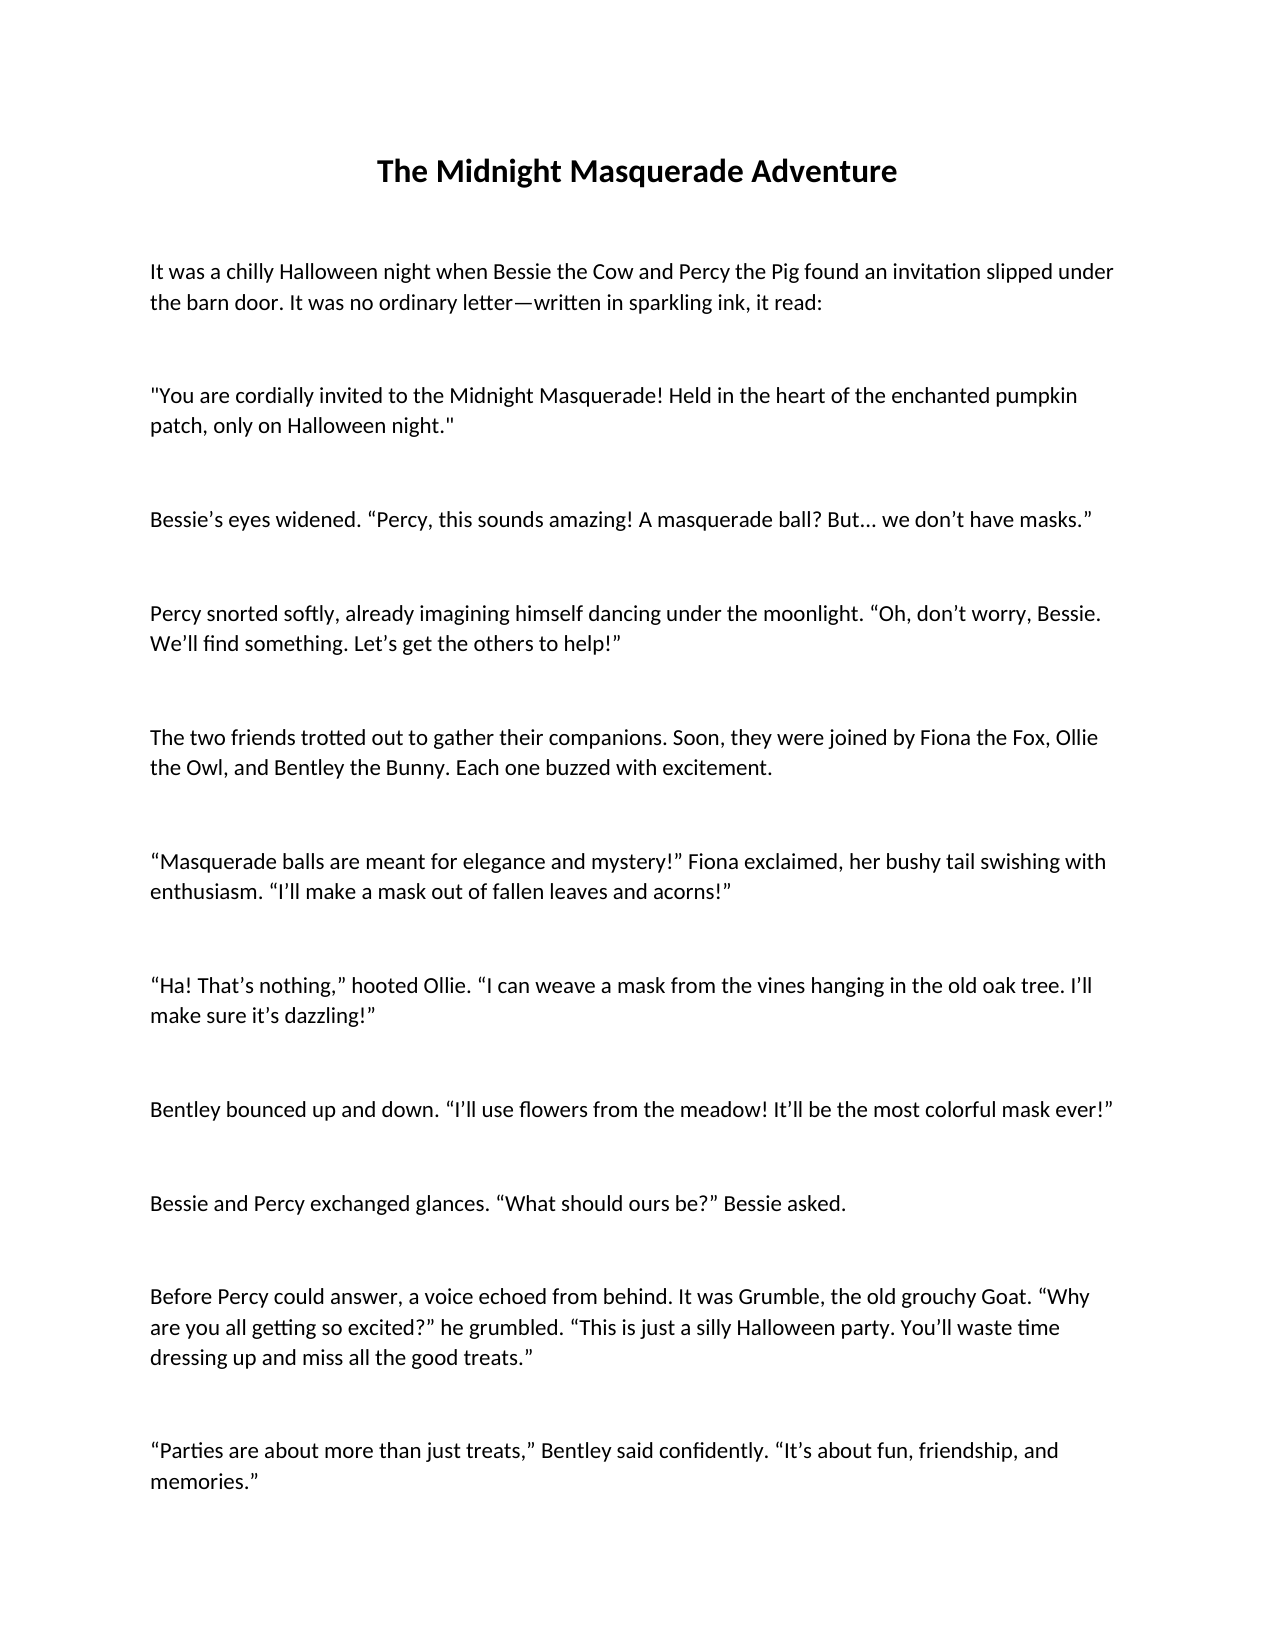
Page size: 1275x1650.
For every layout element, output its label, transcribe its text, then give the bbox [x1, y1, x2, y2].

text Bessie and Percy exchanged glances. “What should ours be?” Bessie asked. [150, 1189, 1125, 1217]
text “Parties are about more than just treats,” Bentley said confidently. “It’s about fun, friendship, and memories.” [150, 1437, 1125, 1495]
text Bessie’s eyes widened. “Percy, this sounds amazing! A masquerade ball? But... we don’t have masks.” [150, 505, 1125, 533]
text It was a chilly Halloween night when Bessie the Cow and Percy the Pig found an invitation slipped under the barn door. It was no ordinary letter—written in sparkling ink, it read: [150, 257, 1125, 316]
text Bentley bounced up and down. “I’ll use flowers from the meadow! It’ll be the most colorful mask ever!” [150, 1095, 1125, 1123]
text “Masquerade balls are meant for elegance and mystery!” Fiona exclaimed, her bushy tail swishing with enthusiasm. “I’ll make a mask out of fallen leaves and acorns!” [150, 847, 1125, 905]
text The Midnight Masquerade Adventure [150, 150, 1125, 191]
text The two friends trotted out to gather their companions. Soon, they were joined by Fiona the Fox, Ollie the Owl, and Bentley the Bunny. Each one buzzed with excitement. [150, 723, 1125, 781]
text “Ha! That’s nothing,” hooted Ollie. “I can weave a mask from the vines hanging in the old oak tree. I’ll make sure it’s dazzling!” [150, 971, 1125, 1029]
text Percy snorted softly, already imagining himself dancing under the moonlight. “Oh, don’t worry, Bessie. We’ll find something. Let’s get the others to help!” [150, 599, 1125, 657]
text Before Percy could answer, a voice echoed from behind. It was Grumble, the old grouchy Goat. “Why are you all getting so excited?” he grumbled. “This is just a silly Halloween party. You’ll waste time dressing up and miss all the good treats.” [150, 1282, 1125, 1371]
text "You are cordially invited to the Midnight Masquerade! Held in the heart of the enchanted pumpkin patch, only on Halloween night." [150, 381, 1125, 440]
